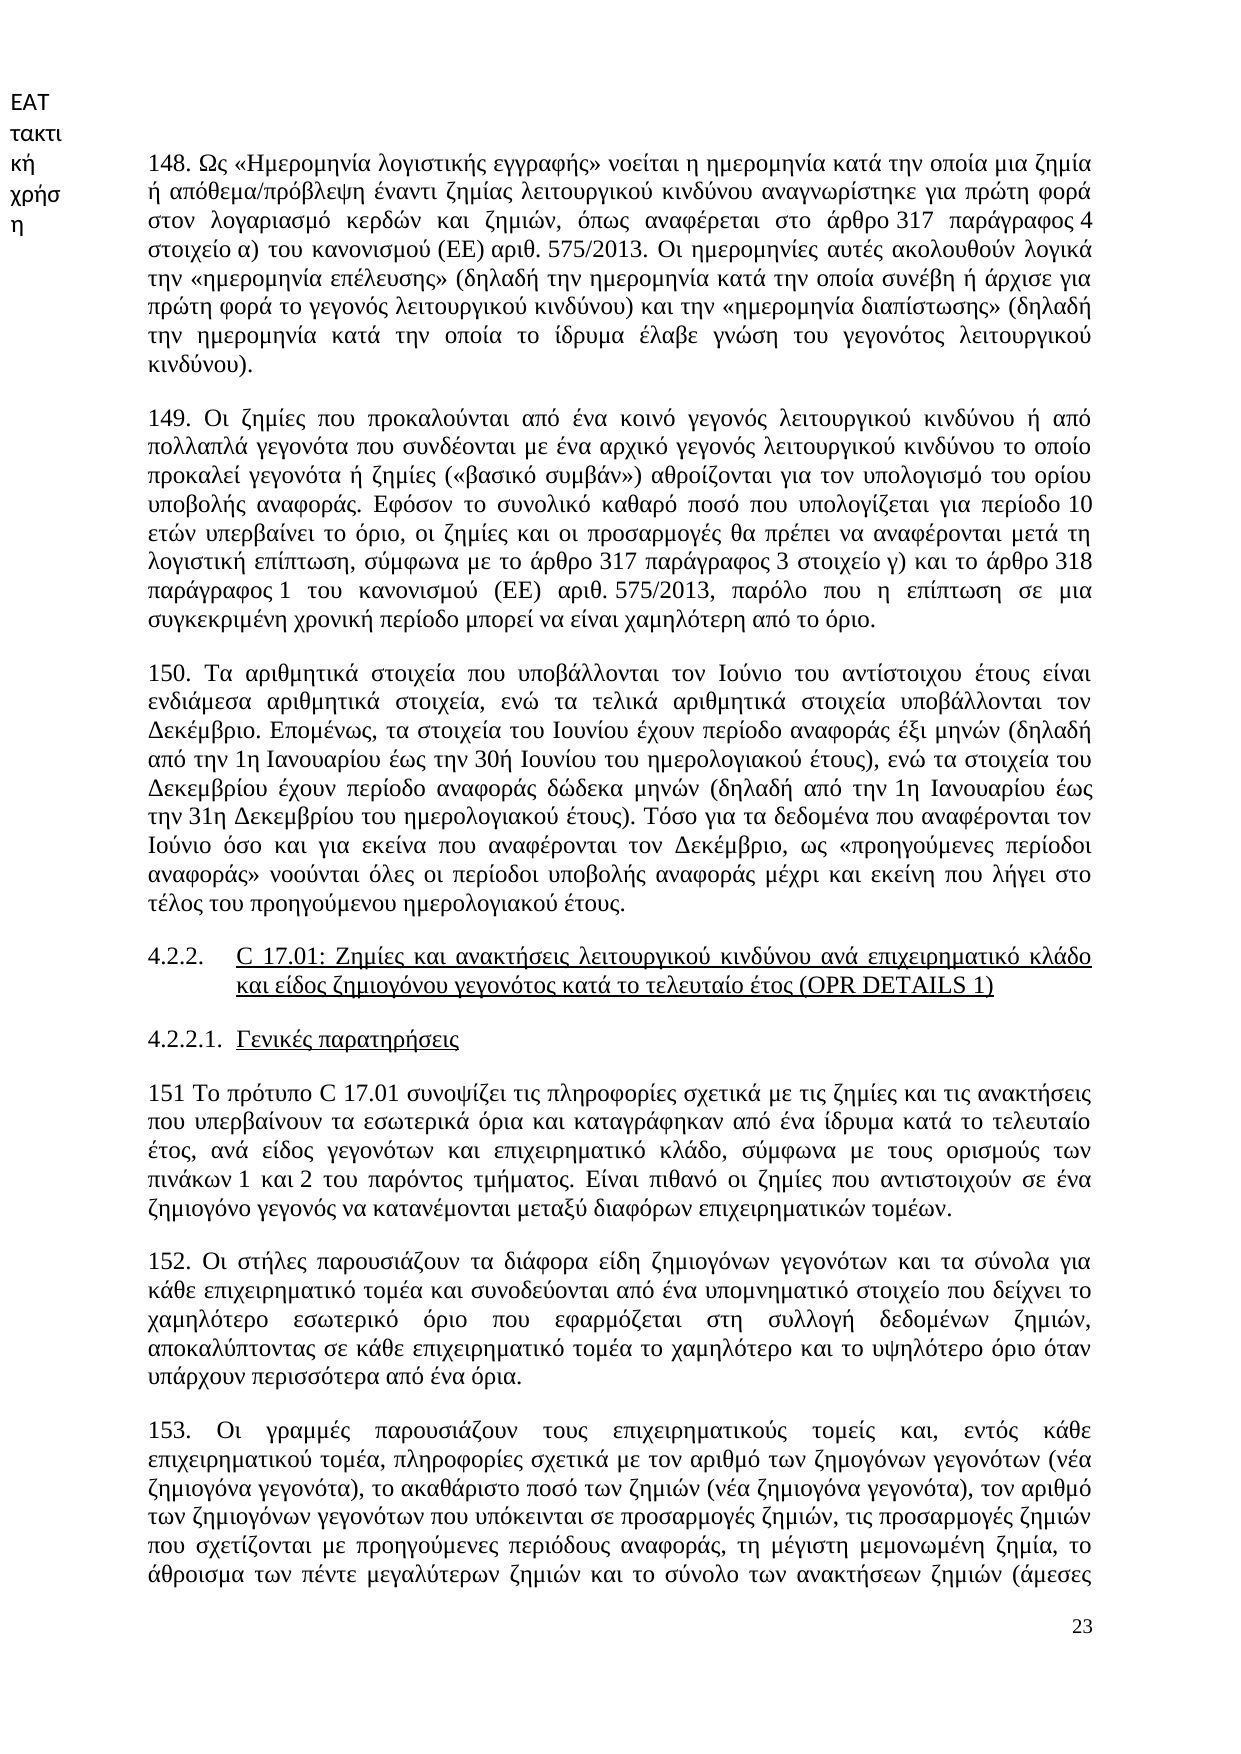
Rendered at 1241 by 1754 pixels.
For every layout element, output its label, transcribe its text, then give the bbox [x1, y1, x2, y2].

list Γενικές παρατηρήσεις [148, 1024, 1093, 1053]
list C 17.01: Ζημίες και ανακτήσεις λειτουργικού κινδύνου ανά επιχειρηματικό κλάδο και είδος ζημιογόνου γεγονότος κατά το τελευταίο έτος (OPR DETAILS 1) [148, 941, 1093, 999]
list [148, 1415, 1093, 1588]
